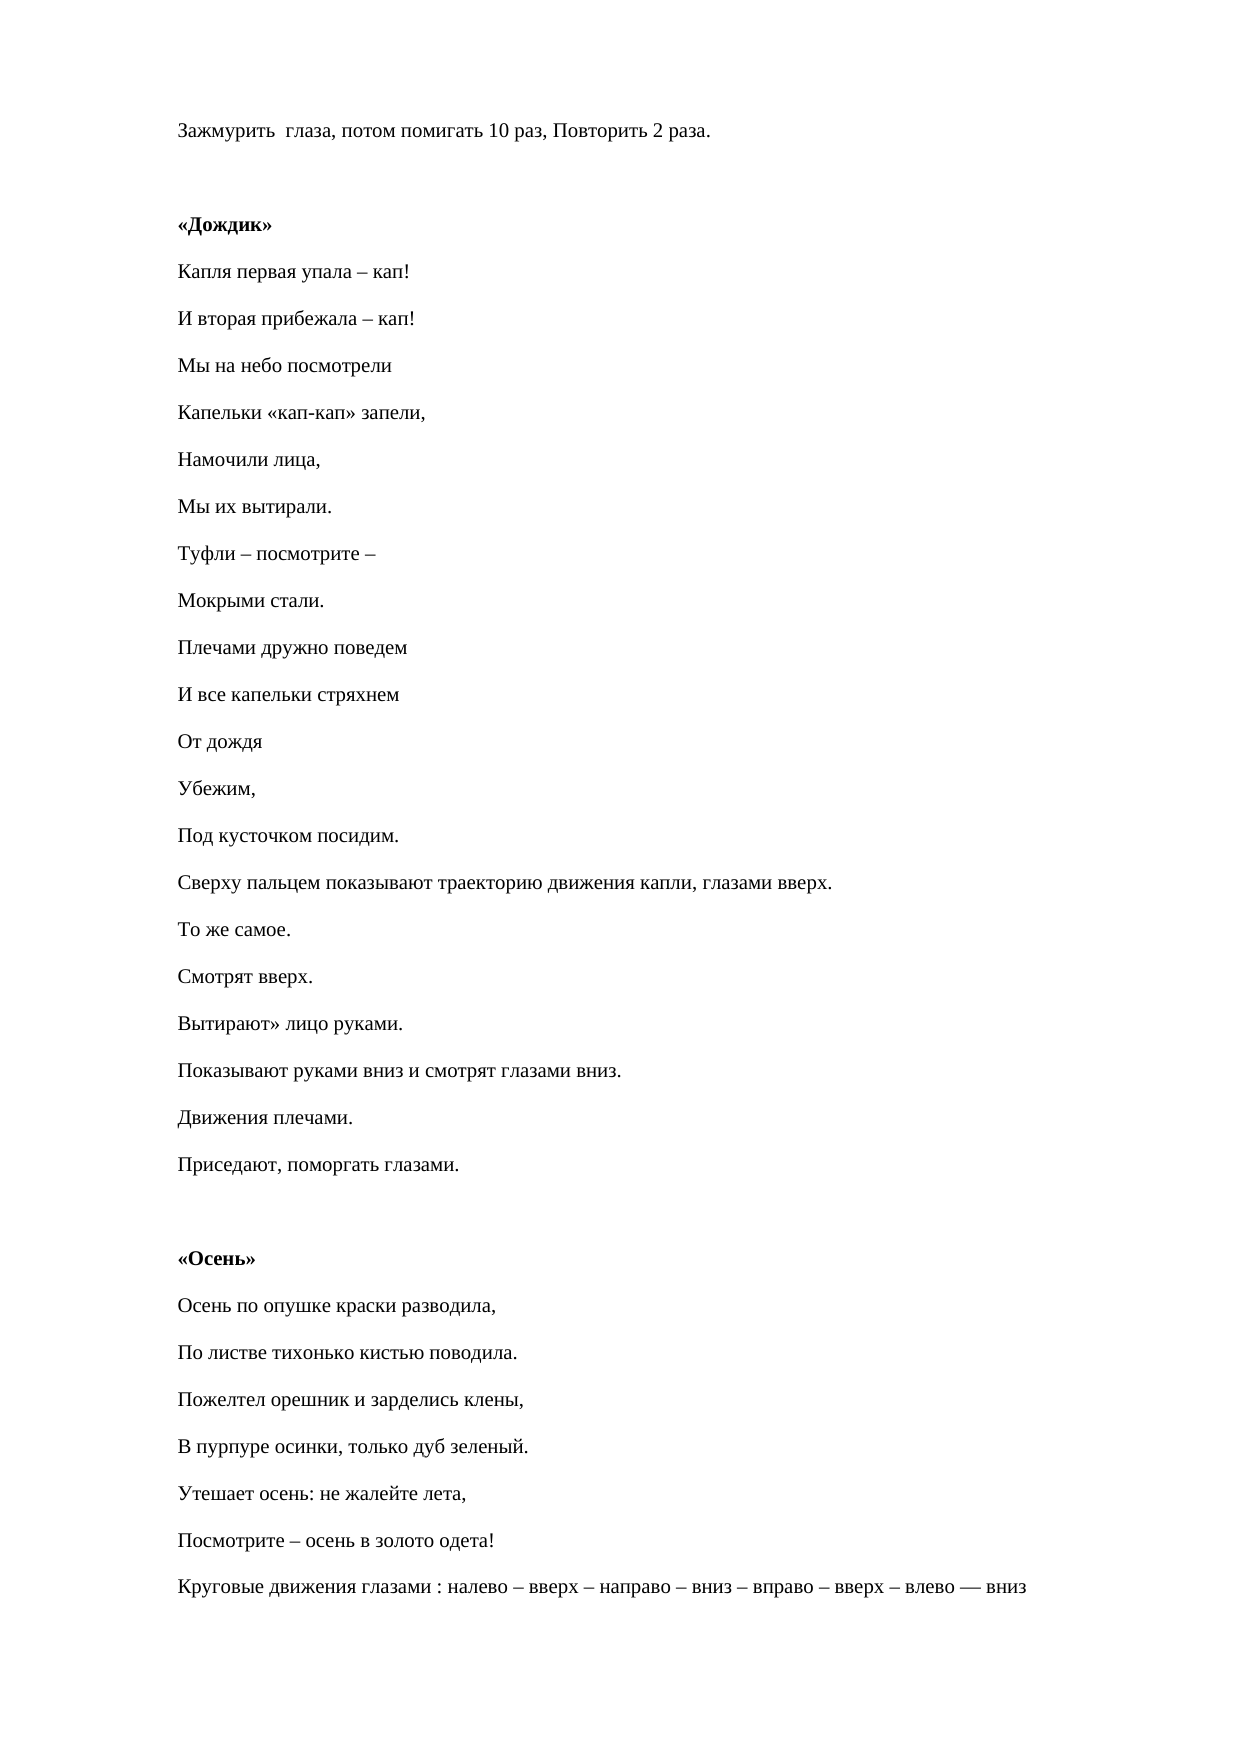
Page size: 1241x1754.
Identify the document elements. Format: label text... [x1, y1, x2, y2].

text Утешает осень: не жалейте лета, [177, 1481, 1152, 1504]
text И вторая прибежала – кап! [177, 306, 1152, 330]
text Смотрят вверх. [177, 964, 1152, 988]
text То же самое. [177, 917, 1152, 941]
text Круговые движения глазами : налево – вверх – направо – вниз – вправо – вверх – влево — вниз [177, 1574, 1152, 1598]
text «Осень» [177, 1246, 1152, 1270]
text Мы их вытирали. [177, 494, 1152, 518]
text Капля первая упала – кап! [177, 259, 1152, 283]
text Движения плечами. [177, 1105, 1152, 1129]
text Намочили лица, [177, 447, 1152, 471]
text Капельки «кап-кап» запели, [177, 400, 1152, 424]
text Мокрыми стали. [177, 588, 1152, 612]
text В пурпуре осинки, только дуб зеленый. [177, 1433, 1152, 1458]
text И все капельки стряхнем [177, 682, 1152, 706]
text «Дождик» [177, 212, 1152, 236]
text Мы на небо посмотрели [177, 353, 1152, 377]
text Под кусточком посидим. [177, 823, 1152, 847]
text По листве тихонько кистью поводила. [177, 1339, 1152, 1364]
text Посмотрите – осень в золото одета! [177, 1527, 1152, 1552]
text Показывают руками вниз и смотрят глазами вниз. [177, 1058, 1152, 1082]
text Зажмурить глаза, потом помигать 10 раз, Повторить 2 раза. [177, 118, 1152, 142]
text От дождя [177, 729, 1152, 753]
text Плечами дружно поведем [177, 635, 1152, 659]
text Осень по опушке краски разводила, [177, 1293, 1152, 1317]
text Туфли – посмотрите – [177, 541, 1152, 565]
text Пожелтел орешник и зарделись клены, [177, 1387, 1152, 1411]
text Приседают, поморгать глазами. [177, 1152, 1152, 1176]
text Убежим, [177, 776, 1152, 800]
text Вытирают» лицо руками. [177, 1011, 1152, 1035]
text Сверху пальцем показывают траекторию движения капли, глазами вверх. [177, 870, 1152, 894]
